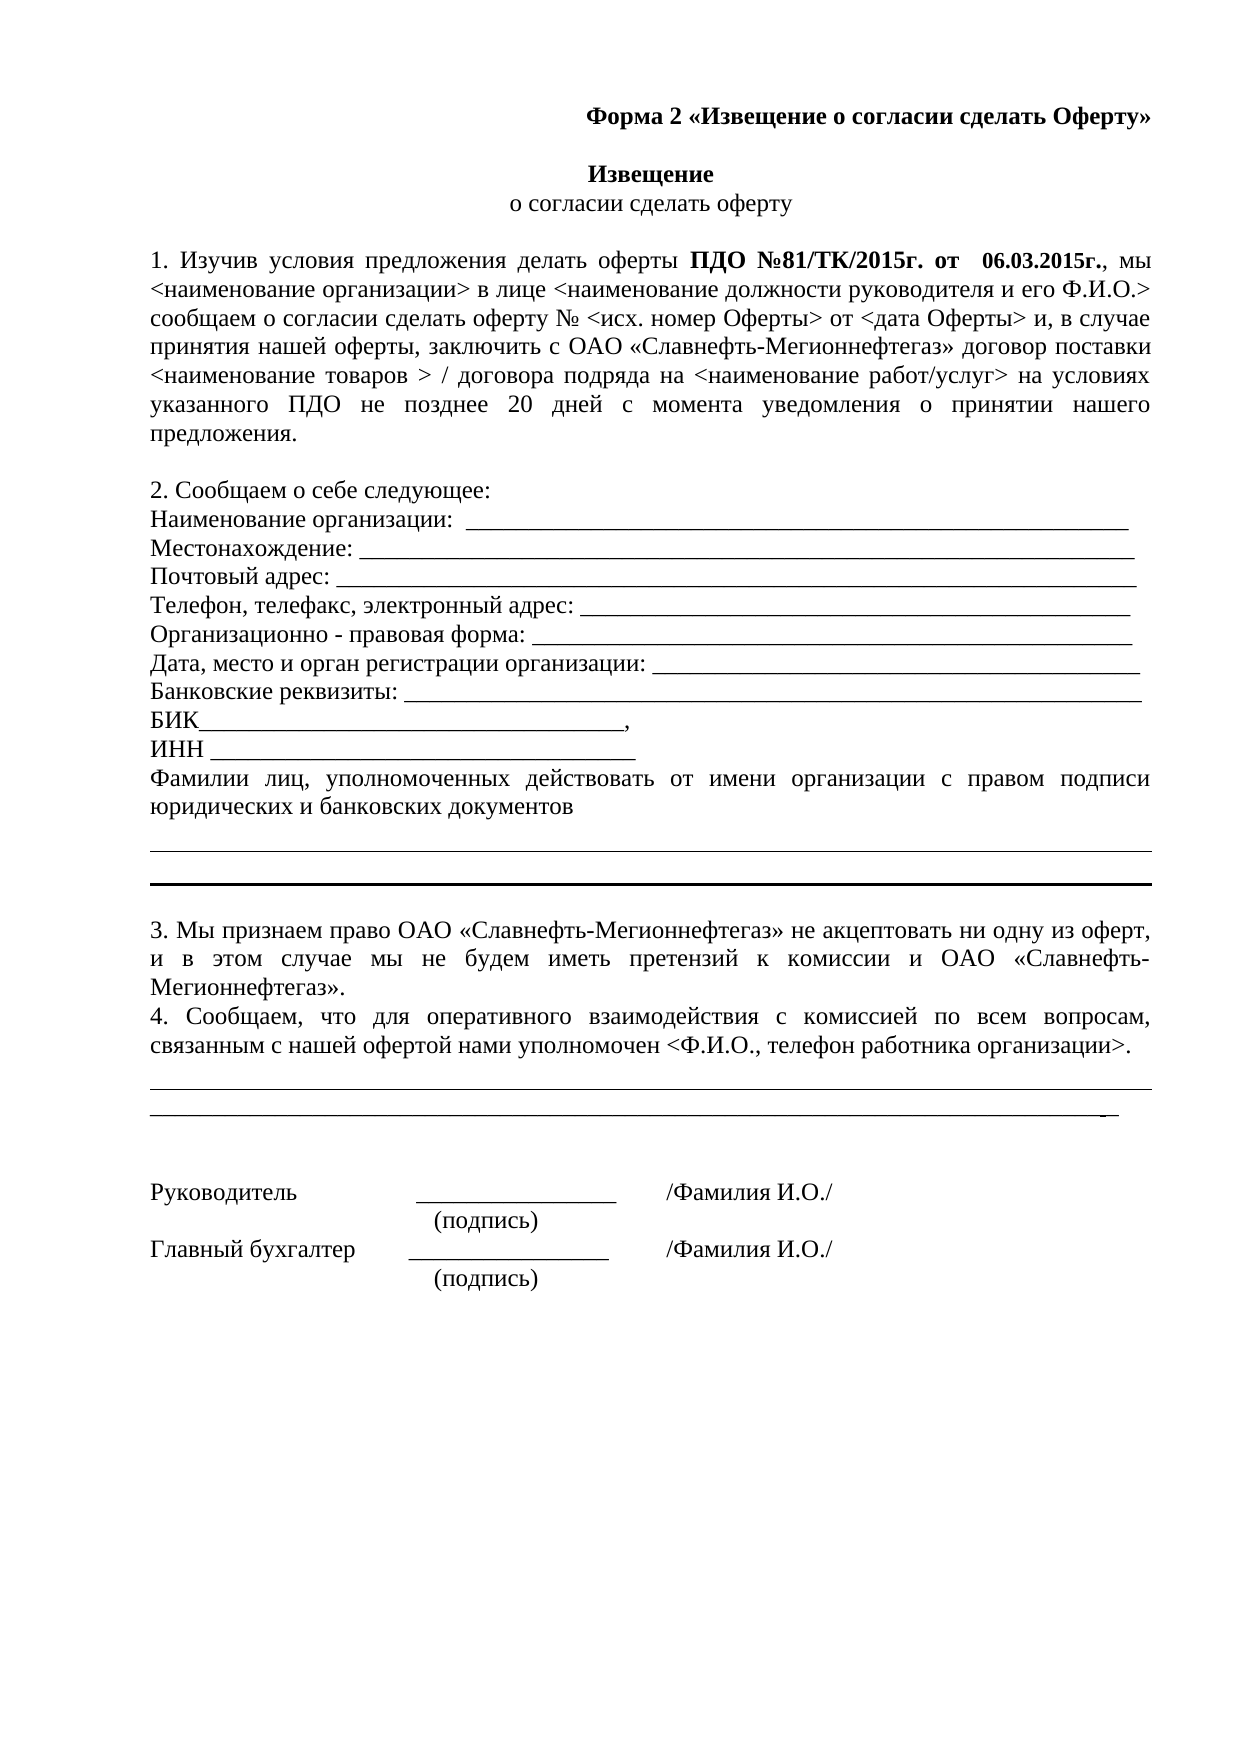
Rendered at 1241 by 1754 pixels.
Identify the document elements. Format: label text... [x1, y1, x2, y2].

text Фамилии лиц, уполномоченных действовать от имени организации с правом подписи юридических и банковских документов [150, 763, 1152, 820]
text ____________________________________________________________________________ _ [150, 1090, 1152, 1119]
text 1. Изучив условия предложения делать оферты ПДО №81/ТК/2015г. от 06.03.2015г., мы <наименование организации> в лице <наименование должности руководителя и его Ф.И.О.> сообщаем о согласии сделать оферту № <исх. номер Оферты> от <дата Оферты> и, в случае принятия нашей оферты, заключить с ОАО «Славнефть-Мегионнефтегаз» договор поставки <наименование товаров > / договора подряда на <наименование работ/услуг> на условиях указанного ПДО не позднее 20 дней с момента уведомления о принятии нашего предложения. [150, 245, 1152, 446]
text Главный бухгалтер ________________ /Фамилия И.О./ [150, 1234, 1152, 1263]
text 4. Сообщаем, что для оперативного взаимодействия с комиссией по всем вопросам, связанным с нашей офертой нами уполномочен <Ф.И.О., телефон работника организации>. [150, 1001, 1152, 1058]
text (подпись) [150, 1263, 1152, 1292]
text Наименование организации: _____________________________________________________ [150, 504, 1152, 533]
text (подпись) [150, 1205, 1152, 1234]
text Банковские реквизиты: ___________________________________________________________ [150, 676, 1152, 705]
text 2. Сообщаем о себе следующее: [150, 475, 1152, 504]
text Организационно - правовая форма: ________________________________________________ [150, 619, 1152, 648]
text Руководитель ________________ /Фамилия И.О./ [150, 1177, 1152, 1205]
text Телефон, телефакс, электронный адрес: ____________________________________________ [150, 590, 1152, 619]
text ИНН __________________________________ [150, 734, 1152, 763]
text 3. Мы признаем право ОАО «Славнефть-Мегионнефтегаз» не акцептовать ни одну из оферт, и в этом случае мы не будем иметь претензий к комиссии и ОАО «Славнефть-Мегионнефтегаз». [150, 915, 1152, 1001]
text БИК__________________________________, [150, 705, 1152, 734]
text Извещение [150, 159, 1152, 188]
text Почтовый адрес: ________________________________________________________________ [150, 561, 1152, 590]
text Местонахождение: ______________________________________________________________ [150, 533, 1152, 561]
text Дата, место и орган регистрации организации: _______________________________________ [150, 648, 1152, 676]
text Форма 2 «Извещение о согласии сделать Оферту» [150, 101, 1152, 130]
text о согласии сделать оферту [150, 188, 1152, 216]
